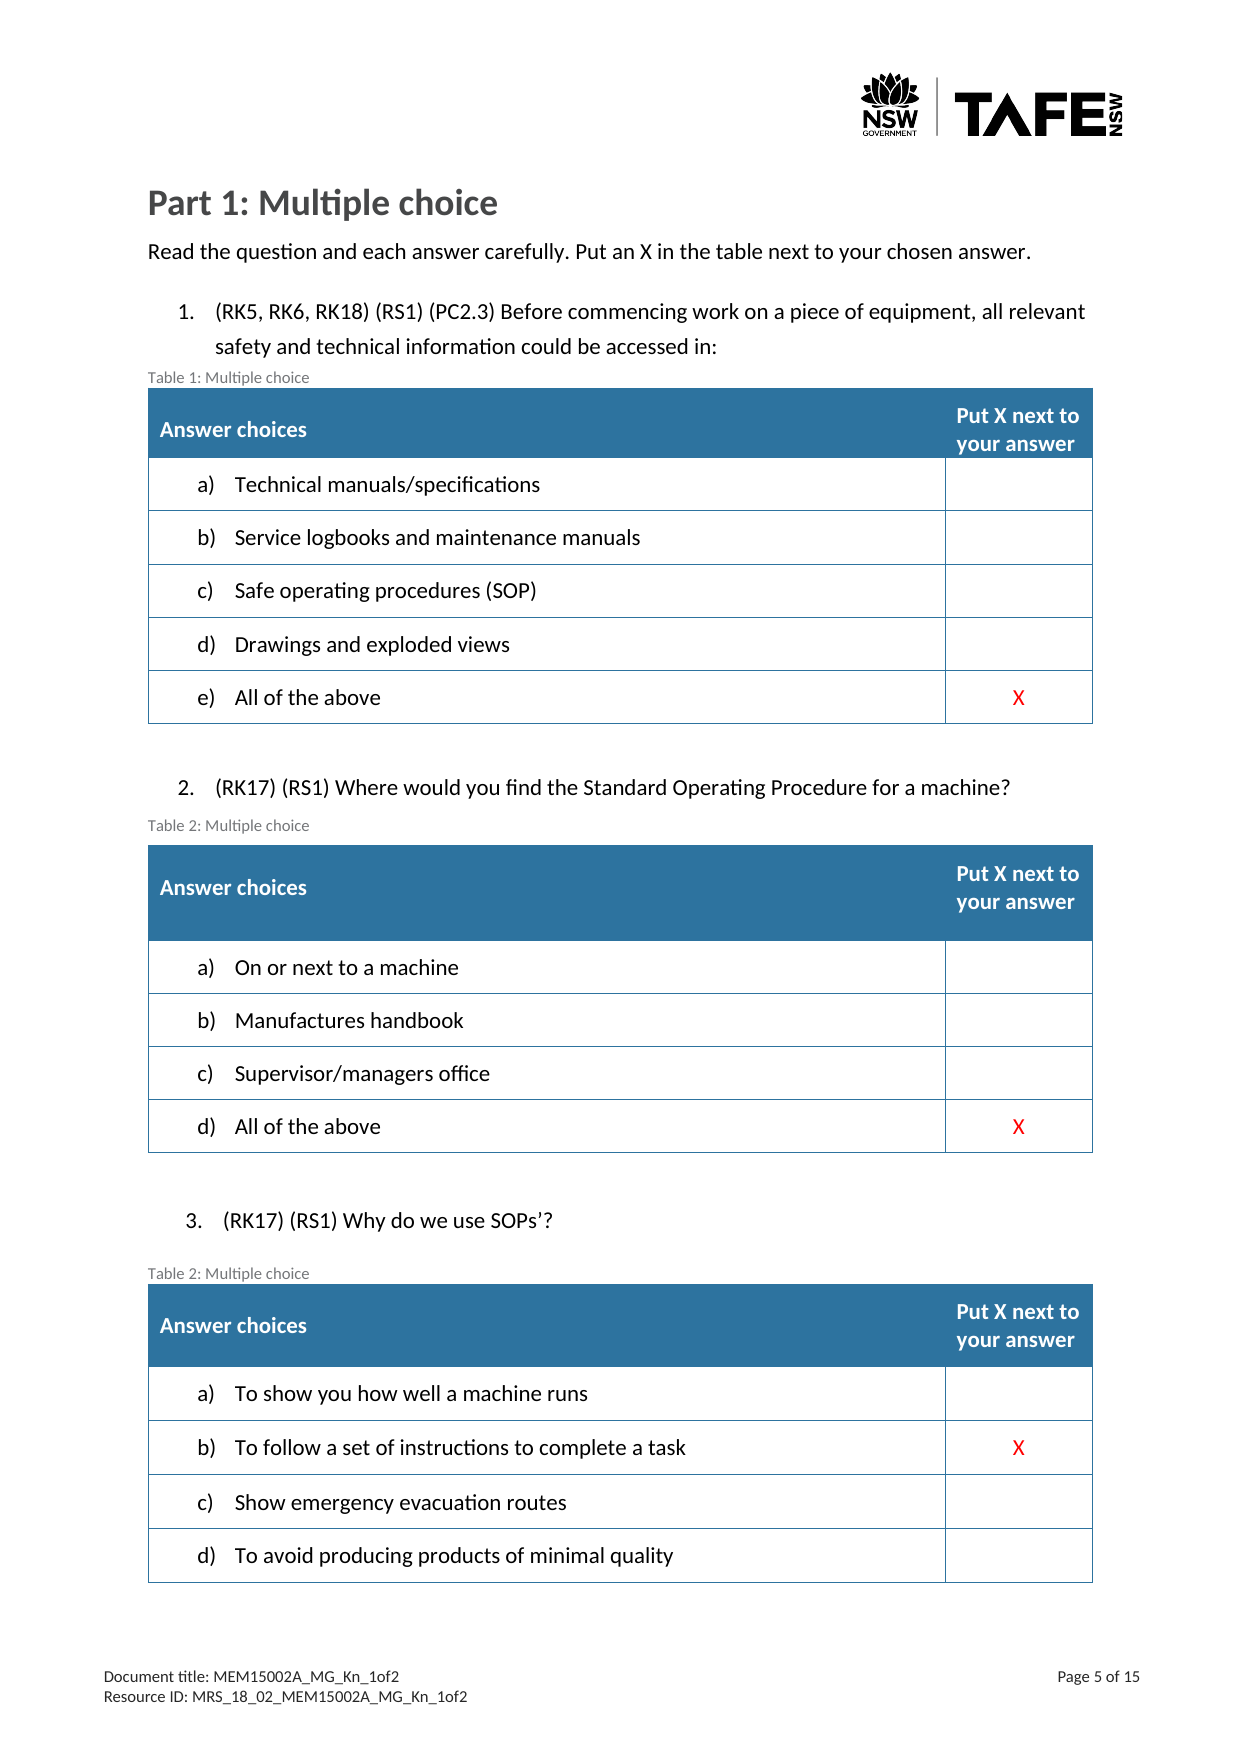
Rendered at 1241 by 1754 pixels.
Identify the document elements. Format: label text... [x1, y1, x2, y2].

table_cell [946, 511, 1092, 563]
table_cell [946, 1529, 1092, 1582]
table_cell Supervisor/managers office [149, 1047, 945, 1099]
table_cell To show you how well a machine runs [149, 1367, 945, 1420]
list (RK17) (RS1) Where would you find the Standard Operating Procedure for a machine? [177, 773, 1092, 801]
table_cell Technical manuals/specifications [149, 458, 945, 510]
table_cell [946, 941, 1092, 993]
table_cell X [946, 671, 1092, 723]
table_cell [946, 1047, 1092, 1099]
table_header Answer choices [149, 846, 945, 940]
list (RK5, RK6, RK18) (RS1) (PC2.3) Before commencing work on a piece of equipment, all relevant safety and technical information could be accessed in: [177, 297, 1092, 360]
table_cell Show emergency evacuation routes [149, 1475, 945, 1528]
table_cell Service logbooks and maintenance manuals [149, 511, 945, 563]
table_cell Manufactures handbook [149, 994, 945, 1046]
text Table 2: Multiple choice [148, 1263, 1092, 1284]
table_cell X [946, 1100, 1092, 1152]
table_header Answer choices [149, 1285, 945, 1366]
table_header Put X next to your answer [946, 846, 1092, 940]
picture [861, 71, 1123, 137]
table_cell [946, 458, 1092, 510]
table_cell Drawings and exploded views [149, 618, 945, 670]
table_header Put X next to your answer [946, 389, 1092, 457]
table_cell [946, 565, 1092, 617]
table_cell On or next to a machine [149, 941, 945, 993]
text Read the question and each answer carefully. Put an X in the table next to your chosen answer. [148, 237, 1092, 265]
table_cell All of the above [149, 671, 945, 723]
text Table 1: Multiple choice [148, 367, 1092, 388]
subtitle Part 1: Multiple choice [148, 179, 1092, 225]
table_cell [946, 1475, 1092, 1528]
table_cell [946, 1367, 1092, 1420]
table_header Put X next to your answer [946, 1285, 1092, 1366]
table_cell All of the above [149, 1100, 945, 1152]
table_header Answer choices [149, 389, 945, 457]
table_cell To follow a set of instructions to complete a task [149, 1421, 945, 1474]
table_cell To avoid producing products of minimal quality [149, 1529, 945, 1582]
table_cell X [946, 1421, 1092, 1474]
table_cell [946, 618, 1092, 670]
table_cell [946, 994, 1092, 1046]
list (RK17) (RS1) Why do we use SOPs’? [185, 1206, 1092, 1234]
table_cell Safe operating procedures (SOP) [149, 565, 945, 617]
text Table 2: Multiple choice [148, 815, 1092, 835]
